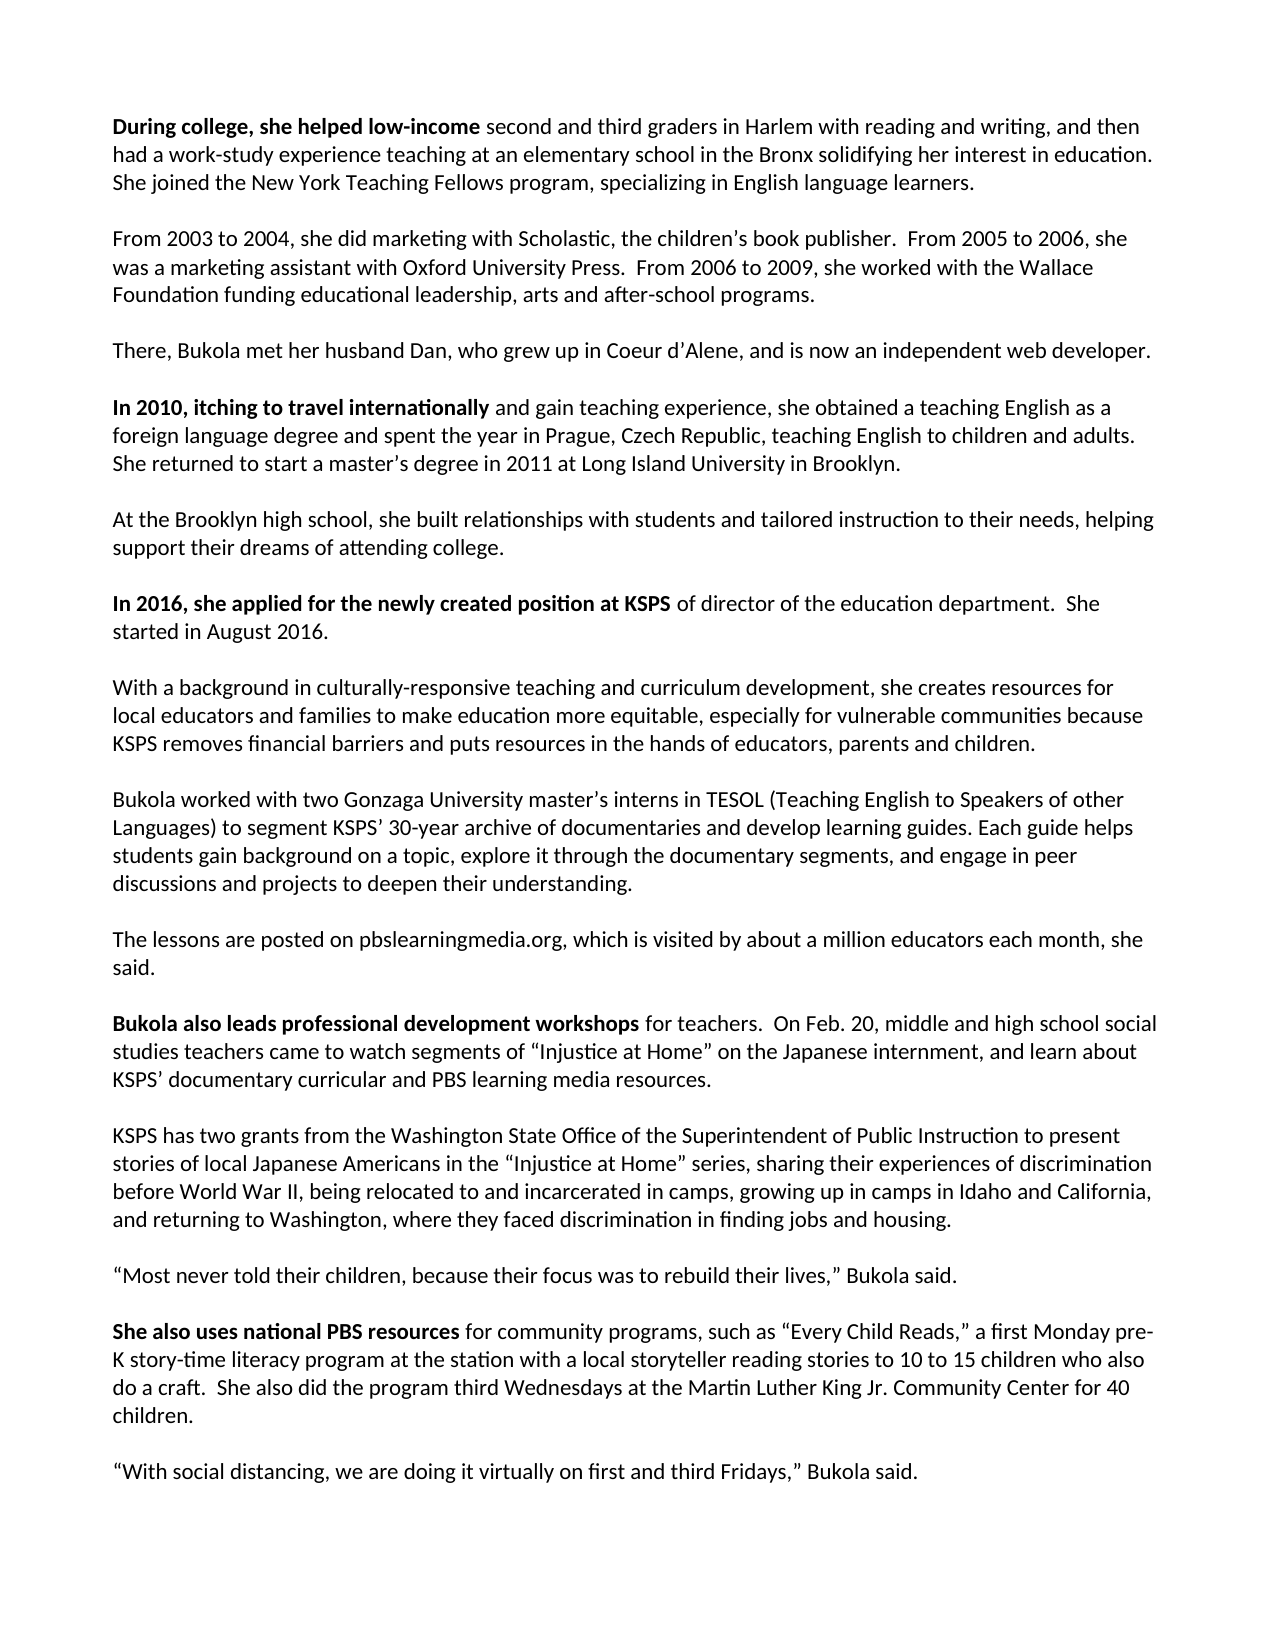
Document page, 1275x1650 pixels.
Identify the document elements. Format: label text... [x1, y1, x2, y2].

text In 2016, she applied for the newly created position at KSPS of director of the education department. She started in August 2016. [112, 589, 1162, 645]
text There, Bukola met her husband Dan, who grew up in Coeur d’Alene, and is now an independent web developer. [112, 337, 1162, 365]
text “With social distancing, we are doing it virtually on first and third Fridays,” Bukola said. [112, 1457, 1162, 1486]
text With a background in culturally-responsive teaching and curriculum development, she creates resources for local educators and families to make education more equitable, especially for vulnerable communities because KSPS removes financial barriers and puts resources in the hands of educators, parents and children. [112, 673, 1162, 757]
text In 2010, itching to travel internationally and gain teaching experience, she obtained a teaching English as a foreign language degree and spent the year in Prague, Czech Republic, teaching English to children and adults. She returned to start a master’s degree in 2011 at Long Island University in Brooklyn. [112, 393, 1162, 477]
text During college, she helped low-income second and third graders in Harlem with reading and writing, and then had a work-study experience teaching at an elementary school in the Bronx solidifying her interest in education. She joined the New York Teaching Fellows program, specializing in English language learners. [112, 112, 1162, 197]
text “Most never told their children, because their focus was to rebuild their lives,” Bukola said. [112, 1261, 1162, 1289]
text She also uses national PBS resources for community programs, such as “Every Child Reads,” a first Monday pre-K story-time literacy program at the station with a local storyteller reading stories to 10 to 15 children who also do a craft. She also did the program third Wednesdays at the Martin Luther King Jr. Community Center for 40 children. [112, 1317, 1162, 1429]
text At the Brooklyn high school, she built relationships with students and tailored instruction to their needs, helping support their dreams of attending college. [112, 505, 1162, 561]
text Bukola also leads professional development workshops for teachers. On Feb. 20, middle and high school social studies teachers came to watch segments of “Injustice at Home” on the Japanese internment, and learn about KSPS’ documentary curricular and PBS learning media resources. [112, 1009, 1162, 1093]
text The lessons are posted on pbslearningmedia.org, which is visited by about a million educators each month, she said. [112, 925, 1162, 981]
text KSPS has two grants from the Washington State Office of the Superintendent of Public Instruction to present stories of local Japanese Americans in the “Injustice at Home” series, sharing their experiences of discrimination before World War II, being relocated to and incarcerated in camps, growing up in camps in Idaho and California, and returning to Washington, where they faced discrimination in finding jobs and housing. [112, 1121, 1162, 1233]
text Bukola worked with two Gonzaga University master’s interns in TESOL (Teaching English to Speakers of other Languages) to segment KSPS’ 30-year archive of documentaries and develop learning guides. Each guide helps students gain background on a topic, explore it through the documentary segments, and engage in peer discussions and projects to deepen their understanding. [112, 785, 1162, 897]
text From 2003 to 2004, she did marketing with Scholastic, the children’s book publisher. From 2005 to 2006, she was a marketing assistant with Oxford University Press. From 2006 to 2009, she worked with the Wallace Foundation funding educational leadership, arts and after-school programs. [112, 224, 1162, 309]
